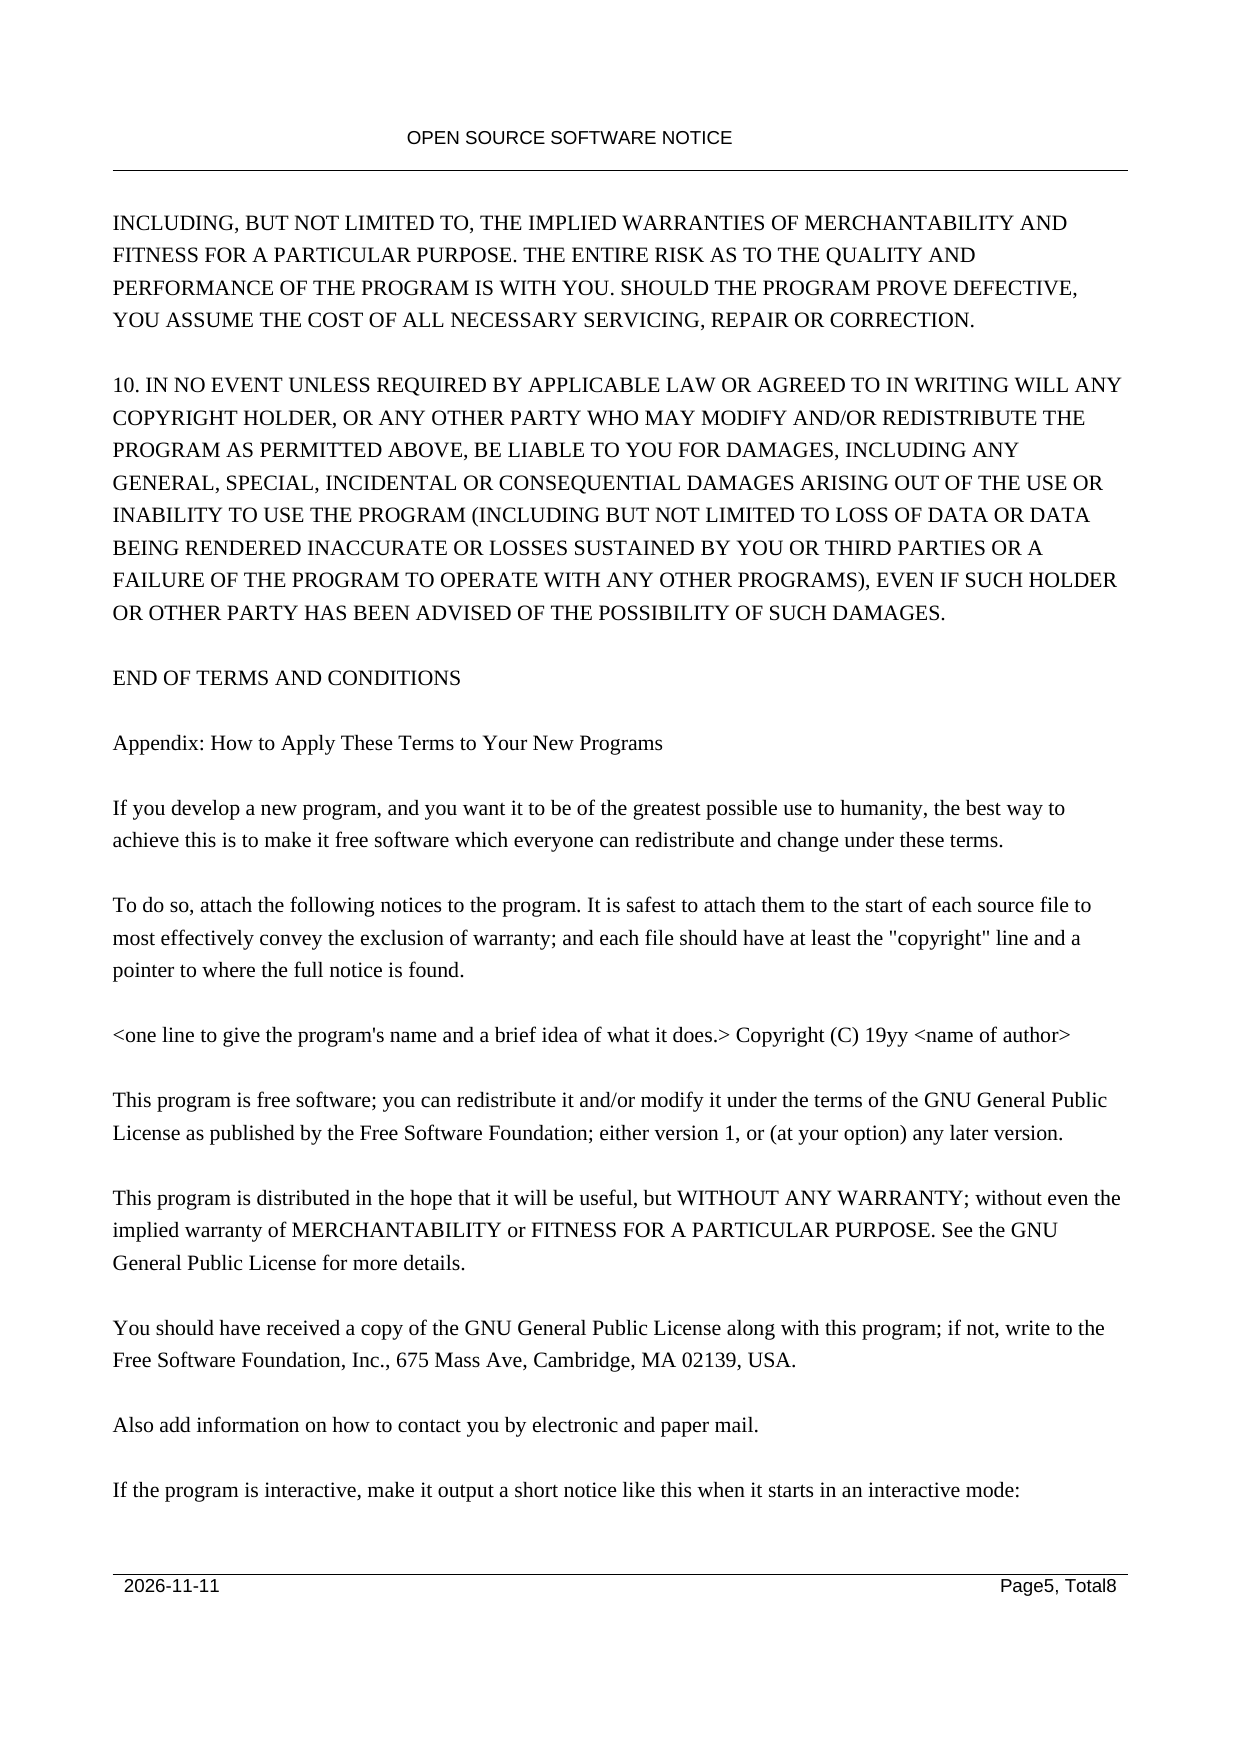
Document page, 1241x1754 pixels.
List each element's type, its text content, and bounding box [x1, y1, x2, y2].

text This program is free software; you can redistribute it and/or modify it under the terms of the GNU General Public License as published by the Free Software Foundation; either version 1, or (at your option) any later version. [112, 1084, 1128, 1149]
text If you develop a new program, and you want it to be of the greatest possible use to humanity, the best way to achieve this is to make it free software which everyone can redistribute and change under these terms. [112, 791, 1128, 856]
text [112, 206, 1128, 336]
text Also add information on how to contact you by electronic and paper mail. [112, 1409, 1128, 1441]
text <one line to give the program's name and a brief idea of what it does.> Copyright (C) 19yy <name of author> [112, 1019, 1128, 1051]
text This program is distributed in the hope that it will be useful, but WITHOUT ANY WARRANTY; without even the implied warranty of MERCHANTABILITY or FITNESS FOR A PARTICULAR PURPOSE. See the GNU General Public License for more details. [112, 1181, 1128, 1279]
text 10. IN NO EVENT UNLESS REQUIRED BY APPLICABLE LAW OR AGREED TO IN WRITING WILL ANY COPYRIGHT HOLDER, OR ANY OTHER PARTY WHO MAY MODIFY AND/OR REDISTRIBUTE THE PROGRAM AS PERMITTED ABOVE, BE LIABLE TO YOU FOR DAMAGES, INCLUDING ANY GENERAL, SPECIAL, INCIDENTAL OR CONSEQUENTIAL DAMAGES ARISING OUT OF THE USE OR INABILITY TO USE THE PROGRAM (INCLUDING BUT NOT LIMITED TO LOSS OF DATA OR DATA BEING RENDERED INACCURATE OR LOSSES SUSTAINED BY YOU OR THIRD PARTIES OR A FAILURE OF THE PROGRAM TO OPERATE WITH ANY OTHER PROGRAMS), EVEN IF SUCH HOLDER OR OTHER PARTY HAS BEEN ADVISED OF THE POSSIBILITY OF SUCH DAMAGES. [112, 369, 1128, 629]
text To do so, attach the following notices to the program. It is safest to attach them to the start of each source file to most effectively convey the exclusion of warranty; and each file should have at least the "copyright" line and a pointer to where the full notice is found. [112, 889, 1128, 986]
text If the program is interactive, make it output a short notice like this when it starts in an interactive mode: [112, 1474, 1128, 1506]
text END OF TERMS AND CONDITIONS [112, 661, 1128, 694]
text Appendix: How to Apply These Terms to Your New Programs [112, 726, 1128, 759]
text You should have received a copy of the GNU General Public License along with this program; if not, write to the Free Software Foundation, Inc., 675 Mass Ave, Cambridge, MA 02139, USA. [112, 1311, 1128, 1376]
